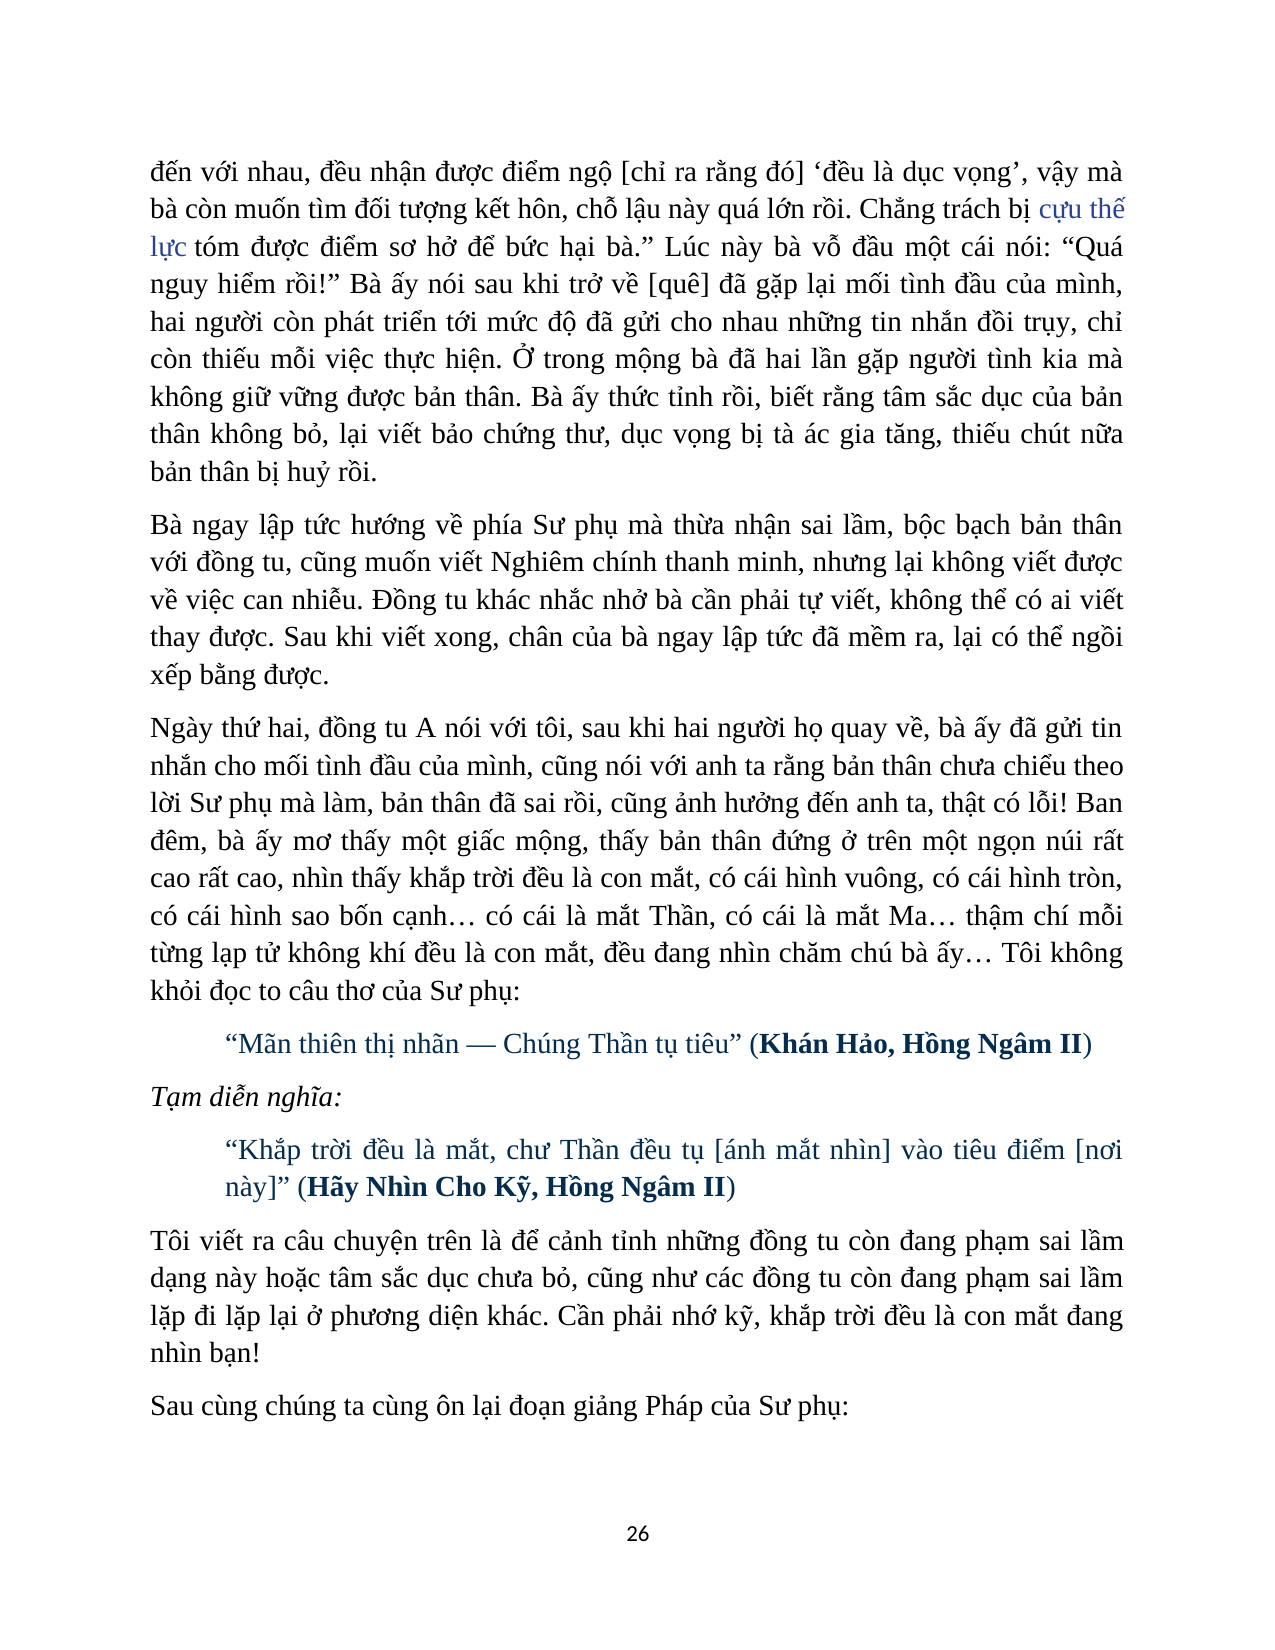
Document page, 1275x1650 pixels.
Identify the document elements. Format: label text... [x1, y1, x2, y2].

text “Mãn thiên thị nhãn — Chúng Thần tụ tiêu” (Khán Hảo, Hồng Ngâm II) [150, 1022, 1125, 1059]
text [150, 150, 1125, 487]
text “Khắp trời đều là mắt, chư Thần đều tụ [ánh mắt nhìn] vào tiêu điểm [nơi này]” (Hãy Nhìn Cho Kỹ, Hồng Ngâm II) [225, 1128, 1125, 1203]
text Tôi viết ra câu chuyện trên là để cảnh tỉnh những đồng tu còn đang phạm sai lầm dạng này hoặc tâm sắc dục chưa bỏ, cũng như các đồng tu còn đang phạm sai lầm lặp đi lặp lại ở phương diện khác. Cần phải nhớ kỹ, khắp trời đều là con mắt đang nhìn bạn! [150, 1219, 1125, 1369]
text Sau cùng chúng ta cùng ôn lại đoạn giảng Pháp của Sư phụ: [150, 1384, 1125, 1422]
text Tạm diễn nghĩa: [150, 1075, 1125, 1112]
text Bà ngay lập tức hướng về phía Sư phụ mà thừa nhận sai lầm, bộc bạch bản thân với đồng tu, cũng muốn viết Nghiêm chính thanh minh, nhưng lại không viết được về việc can nhiễu. Đồng tu khác nhắc nhở bà cần phải tự viết, không thể có ai viết thay được. Sau khi viết xong, chân của bà ngay lập tức đã mềm ra, lại có thể ngồi xếp bằng được. [150, 503, 1125, 691]
text Ngày thứ hai, đồng tu A nói với tôi, sau khi hai người họ quay về, bà ấy đã gửi tin nhắn cho mối tình đầu của mình, cũng nói với anh ta rằng bản thân chưa chiểu theo lời Sư phụ mà làm, bản thân đã sai rồi, cũng ảnh hưởng đến anh ta, thật có lỗi! Ban đêm, bà ấy mơ thấy một giấc mộng, thấy bản thân đứng ở trên một ngọn núi rất cao rất cao, nhìn thấy khắp trời đều là con mắt, có cái hình vuông, có cái hình tròn, có cái hình sao bốn cạnh… có cái là mắt Thần, có cái là mắt Ma… thậm chí mỗi từng lạp tử không khí đều là con mắt, đều đang nhìn chăm chú bà ấy… Tôi không khỏi đọc to câu thơ của Sư phụ: [150, 706, 1125, 1006]
